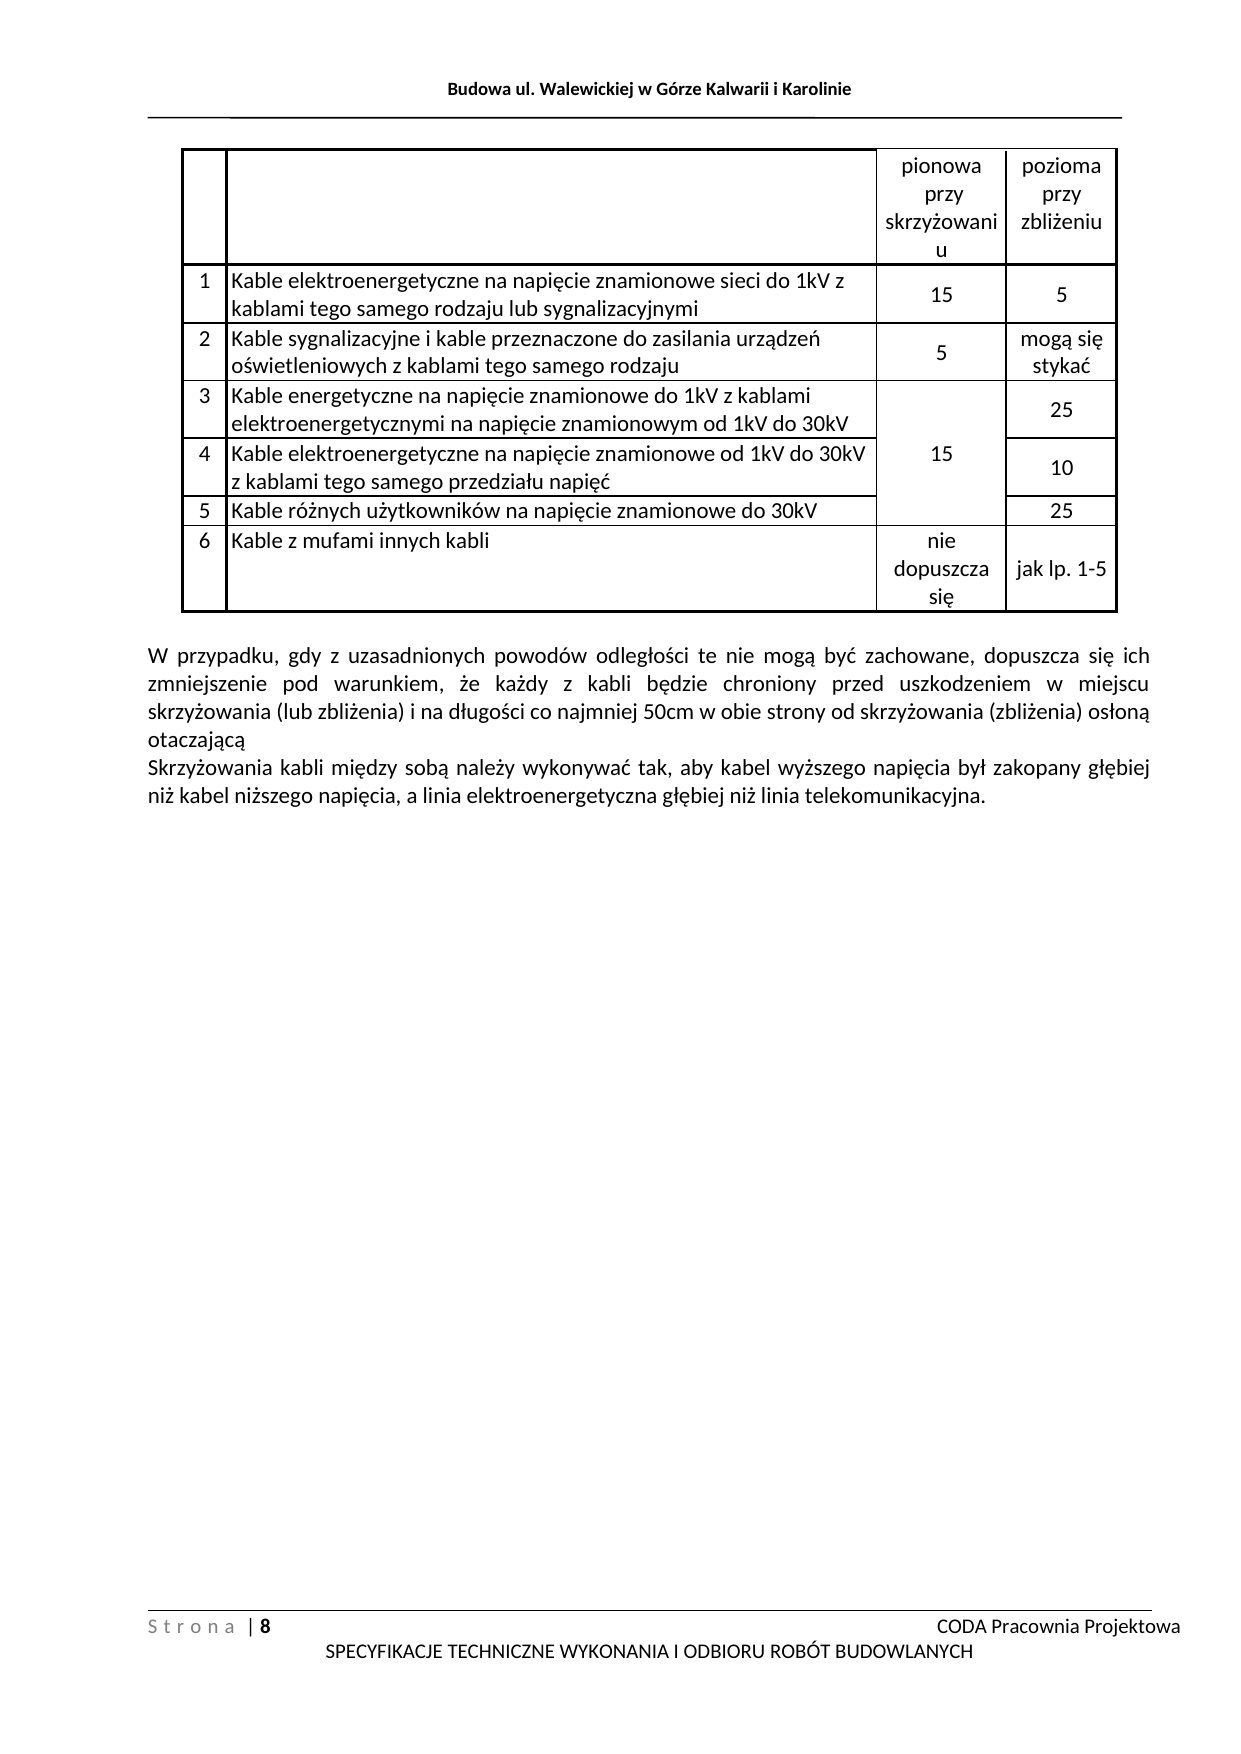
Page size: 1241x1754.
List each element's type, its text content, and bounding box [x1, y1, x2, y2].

table_cell 25 [1007, 497, 1115, 524]
table_cell 6 [184, 526, 225, 610]
table_cell 1 [184, 266, 225, 322]
table_header L.p. [184, 151, 225, 263]
table_cell Kable z mufami innych kabli [228, 526, 876, 610]
table_cell Kable elektroenergetyczne na napięcie znamionowe sieci do 1kV z kablami tego samego rodzaju lub sygnalizacyjnymi [228, 266, 876, 322]
text Skrzyżowania kabli między sobą należy wykonywać tak, aby kabel wyższego napięcia był zakopany głębiej niż kabel niższego napięcia, a linia elektroenergetyczna głębiej niż linia telekomunikacyjna. [148, 753, 1152, 809]
table_cell nie dopuszcza się [877, 526, 1005, 610]
table_cell 10 [1007, 439, 1115, 495]
table_cell jak lp. 1-5 [1007, 526, 1115, 610]
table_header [228, 151, 876, 263]
table_cell 2 [184, 324, 225, 380]
table_cell 25 [1007, 381, 1115, 437]
table_cell Kable elektroenergetyczne na napięcie znamionowe od 1kV do 30kV z kablami tego samego przedziału napięć [228, 439, 876, 495]
table_cell pozioma przy zbliżeniu [1006, 149, 1115, 263]
table_cell 5 [184, 497, 225, 524]
table_cell Kable energetyczne na napięcie znamionowe do 1kV z kablami elektroenergetycznymi na napięcie znamionowym od 1kV do 30kV [228, 381, 876, 437]
table_cell 5 [1007, 266, 1115, 322]
table_cell 5 [877, 324, 1005, 380]
table_cell 15 [877, 266, 1005, 322]
table_cell 15 [877, 381, 1005, 524]
table_cell Kable sygnalizacyjne i kable przeznaczone do zasilania urządzeń oświetleniowych z kablami tego samego rodzaju [228, 324, 876, 380]
table_cell Kable różnych użytkowników na napięcie znamionowe do 30kV [228, 497, 876, 524]
table_cell 3 [184, 381, 225, 437]
table_cell pionowa przy skrzyżowaniu [877, 149, 1006, 263]
table_cell mogą się stykać [1007, 324, 1115, 380]
table_cell 4 [184, 439, 225, 495]
text W przypadku, gdy z uzasadnionych powodów odległości te nie mogą być zachowane, dopuszcza się ich zmniejszenie pod warunkiem, że każdy z kabli będzie chroniony przed uszkodzeniem w miejscu skrzyżowania (lub zbliżenia) i na długości co najmniej 50cm w obie strony od skrzyżowania (zbliżenia) osłoną otaczającą [148, 641, 1152, 753]
